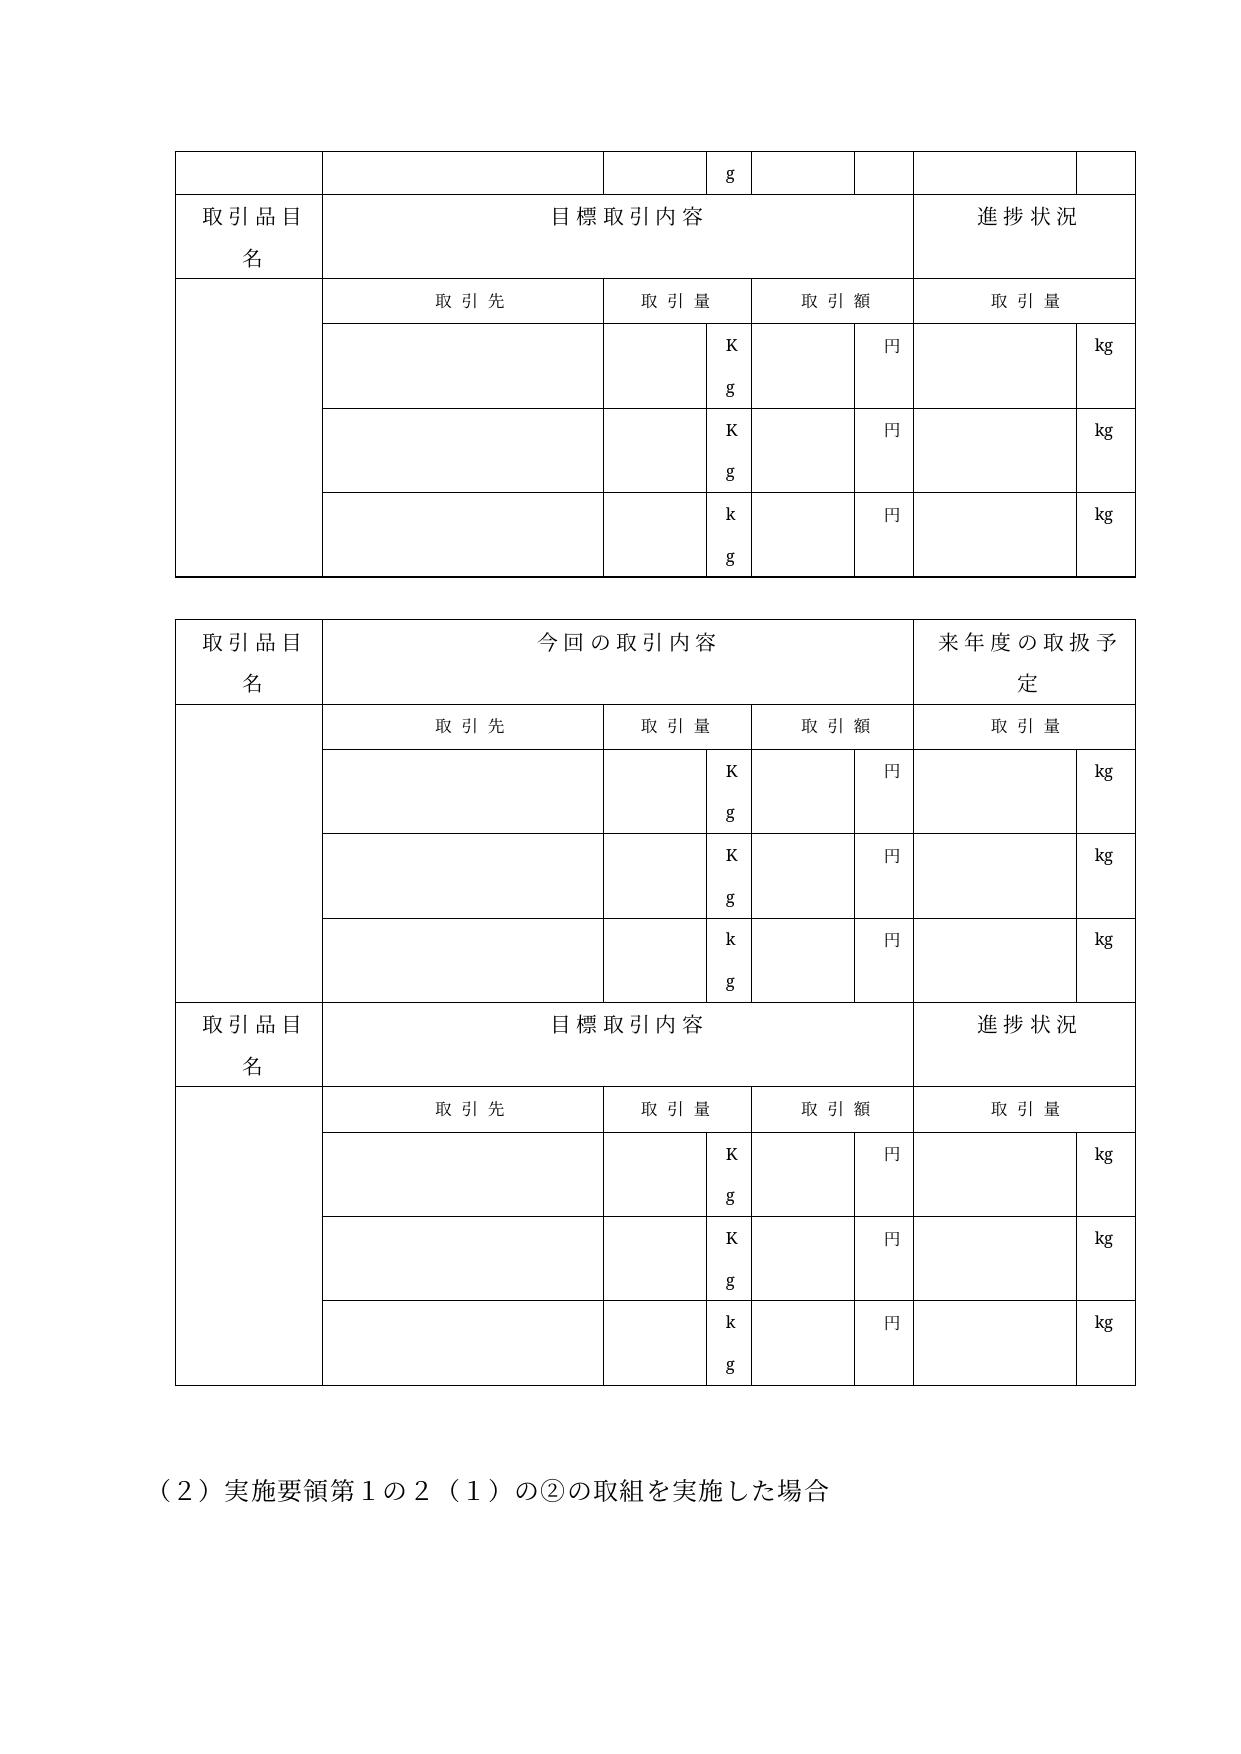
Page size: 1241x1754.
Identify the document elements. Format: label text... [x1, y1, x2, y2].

table_cell kg [1077, 919, 1135, 1002]
table_cell 円 [855, 493, 913, 576]
table_cell [604, 493, 706, 576]
table_cell 取引先 [323, 1087, 603, 1132]
table_cell [604, 919, 706, 1002]
table_cell [323, 1217, 603, 1300]
table_cell [323, 409, 603, 492]
table_cell [604, 834, 706, 917]
table_cell 取引量 [914, 279, 1135, 323]
table_cell [752, 324, 854, 408]
table_cell 目標取引内容 [323, 1003, 913, 1086]
table_cell 取引量 [604, 279, 751, 323]
table_cell kg [1077, 152, 1135, 193]
table_cell [323, 1133, 603, 1216]
table_cell [323, 152, 603, 193]
table_cell [914, 493, 1076, 576]
table_cell kg [1077, 493, 1135, 576]
table_cell 取引量 [914, 1087, 1135, 1132]
table_cell [323, 493, 603, 576]
table_cell [604, 1301, 706, 1385]
table_cell 取引量 [914, 705, 1135, 749]
table_cell 取引額 [752, 1087, 913, 1132]
table_cell [176, 279, 322, 576]
table_cell [752, 750, 854, 833]
table_cell [323, 834, 603, 917]
table_cell 円 [855, 834, 913, 917]
table_header 取引品目名 [176, 620, 322, 703]
table_cell [323, 1301, 603, 1385]
table_cell 取引量 [604, 705, 751, 749]
table_cell 円 [855, 1301, 913, 1385]
table_cell 取引先 [323, 279, 603, 323]
table_cell 取引額 [752, 279, 913, 323]
table_cell kg [1077, 409, 1135, 492]
table_cell 円 [855, 409, 913, 492]
table_cell kg [1077, 1217, 1135, 1300]
table_header 来年度の取扱予定 [914, 620, 1135, 703]
table_cell [914, 409, 1076, 492]
table_cell 円 [855, 750, 913, 833]
table_cell kg [707, 152, 751, 193]
table_cell [752, 152, 854, 193]
table_cell [604, 750, 706, 833]
table_cell [752, 919, 854, 1002]
table_cell 円 [855, 1133, 913, 1216]
table_cell 円 [855, 152, 913, 193]
table_cell kg [707, 493, 751, 576]
table_cell [914, 750, 1076, 833]
table_cell Kg [707, 1133, 751, 1216]
table_cell [914, 834, 1076, 917]
table_cell kg [1077, 1301, 1135, 1385]
table_cell 取引先 [323, 705, 603, 749]
table_cell 円 [855, 1217, 913, 1300]
table_cell [914, 1133, 1076, 1216]
table_cell kg [707, 1301, 751, 1385]
table_cell kg [1077, 1133, 1135, 1216]
table_cell 取引額 [752, 705, 913, 749]
table_cell 取引量 [604, 1087, 751, 1132]
table_cell [914, 919, 1076, 1002]
table_cell kg [1077, 750, 1135, 833]
table_header 今回の取引内容 [323, 620, 913, 703]
table_cell 進捗状況 [914, 195, 1135, 278]
table_cell [176, 705, 322, 1002]
table_cell [752, 1217, 854, 1300]
table_cell [604, 1133, 706, 1216]
table_cell 円 [855, 324, 913, 408]
table_cell [914, 324, 1076, 408]
table_cell kg [1077, 324, 1135, 408]
table_cell [752, 1133, 854, 1216]
table_cell Kg [707, 1217, 751, 1300]
table_cell [604, 324, 706, 408]
table_cell [604, 152, 706, 193]
text （２）実施要領第１の２（１）の②の取組を実施した場合 [146, 1469, 1094, 1511]
table_cell [323, 919, 603, 1002]
table_cell [323, 750, 603, 833]
table_cell 進捗状況 [914, 1003, 1135, 1086]
table_cell Kg [707, 834, 751, 917]
table_cell [914, 152, 1076, 193]
table_cell kg [707, 919, 751, 1002]
table_cell [914, 1217, 1076, 1300]
table_cell Kg [707, 750, 751, 833]
table_cell 目標取引内容 [323, 195, 913, 278]
table_cell 取引品目名 [176, 1003, 322, 1086]
table_cell 取引品目名 [176, 195, 322, 278]
table_cell [323, 324, 603, 408]
table_cell kg [1077, 834, 1135, 917]
table_cell [752, 409, 854, 492]
table_cell [604, 1217, 706, 1300]
table_cell [604, 409, 706, 492]
table_cell [752, 493, 854, 576]
table_cell [176, 1087, 322, 1385]
table_cell Kg [707, 324, 751, 408]
table_cell [914, 1301, 1076, 1385]
table_cell [752, 834, 854, 917]
table_cell [752, 1301, 854, 1385]
table_cell Kg [707, 409, 751, 492]
table_cell 円 [855, 919, 913, 1002]
